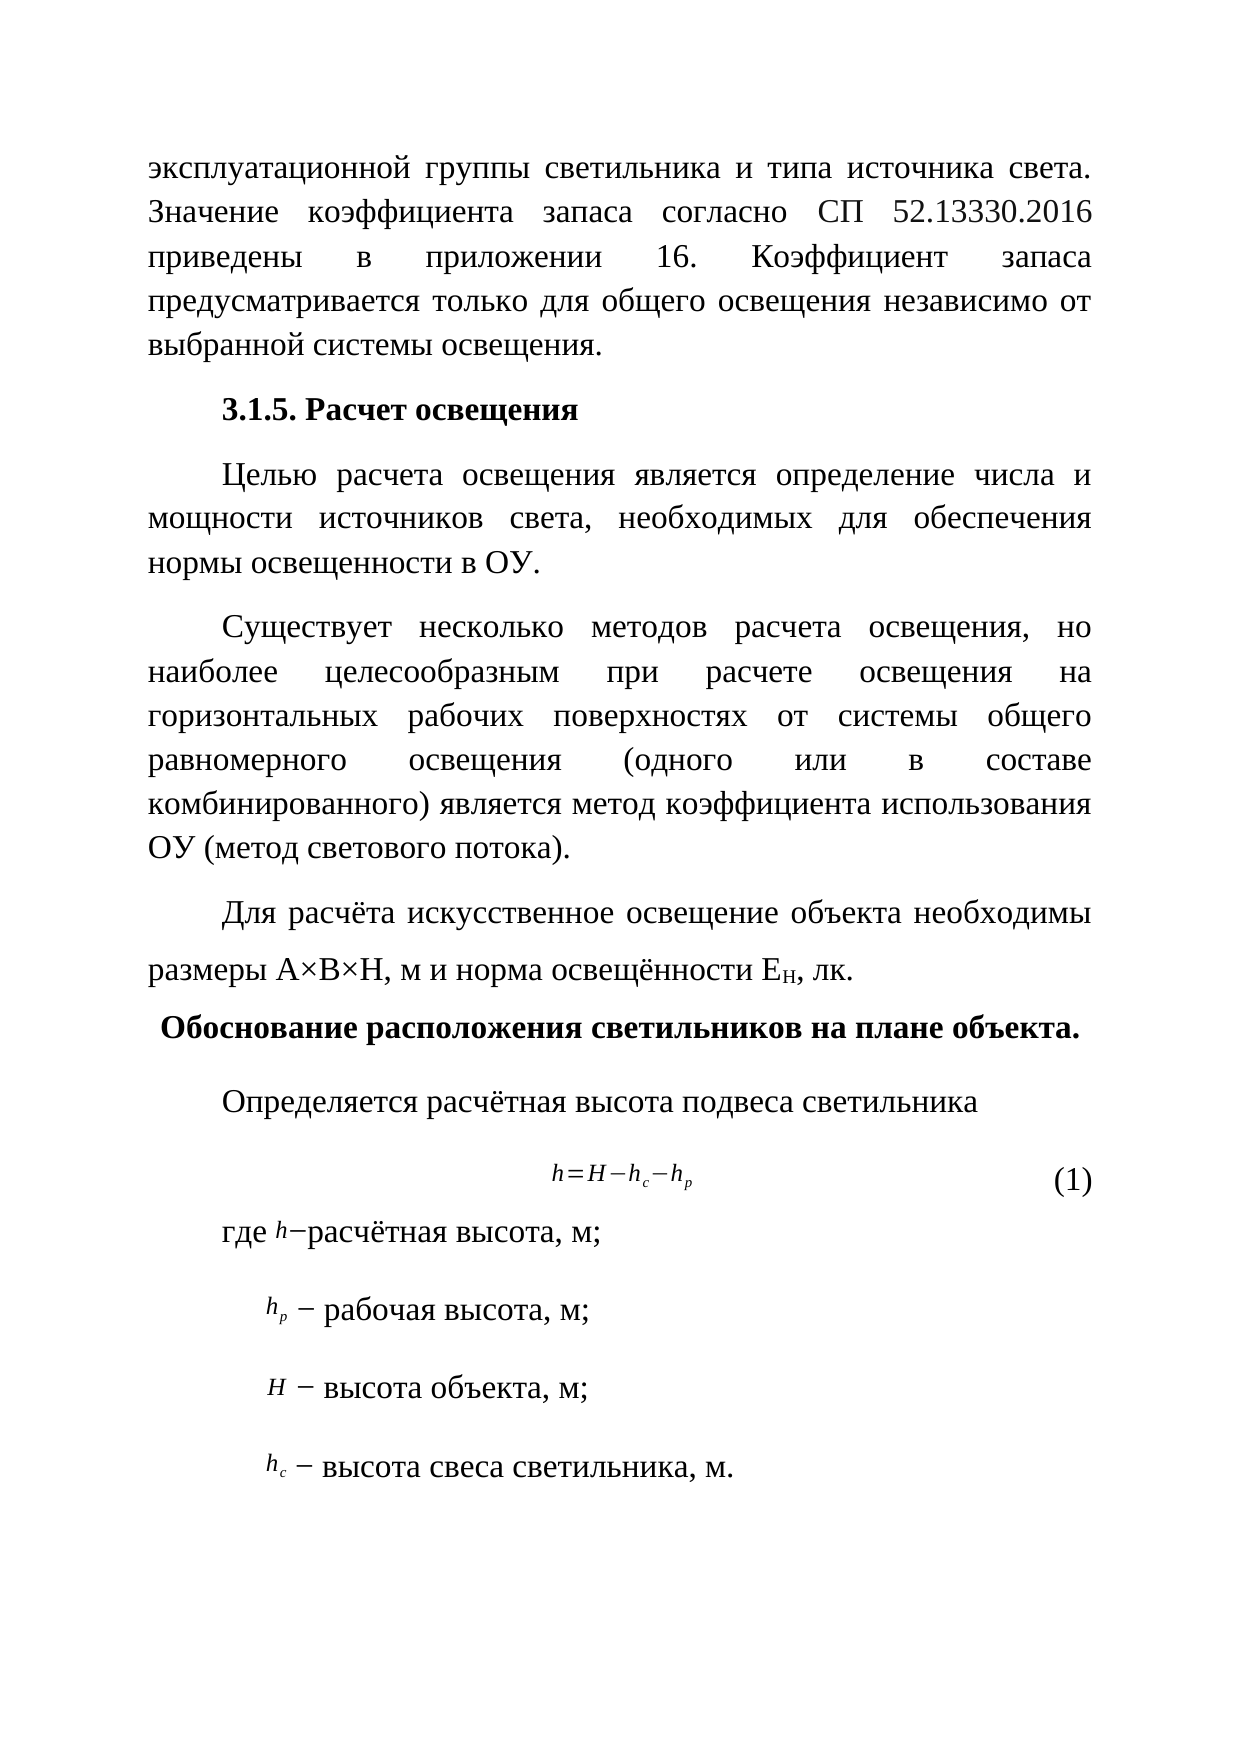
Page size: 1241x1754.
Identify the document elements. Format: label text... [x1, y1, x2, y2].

table_header (1) [1034, 1160, 1104, 1211]
text − рабочая высота, м; [148, 1289, 1092, 1328]
text Определяется расчётная высота подвеса светильника [148, 1081, 1092, 1119]
text Существует несколько методов расчета освещения, но наиболее целесообразным при расчете освещения на горизонтальных рабочих поверхностях от системы общего равномерного освещения (одного или в составе комбинированного) является метод коэффициента использования ОУ (метод светового потока). [148, 607, 1092, 865]
text Целью расчета освещения является определение числа и мощности источников света, необходимых для обеспечения нормы освещенности в ОУ. [148, 454, 1092, 580]
table_header [136, 1160, 1034, 1211]
text − высота свеса светильника, м. [148, 1446, 1092, 1485]
list Обоснование расположения светильников на плане объекта. [148, 1007, 1092, 1045]
text где −расчётная высота, м; [148, 1211, 1092, 1249]
text 3.1.5. Расчет освещения [148, 389, 1092, 427]
text − высота объекта, м; [148, 1368, 1092, 1406]
list Для расчёта искусственное освещение объекта необходимы размеры A×B×H, м и норма освещённости ЕН, лк. [148, 892, 1092, 988]
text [148, 148, 1092, 362]
